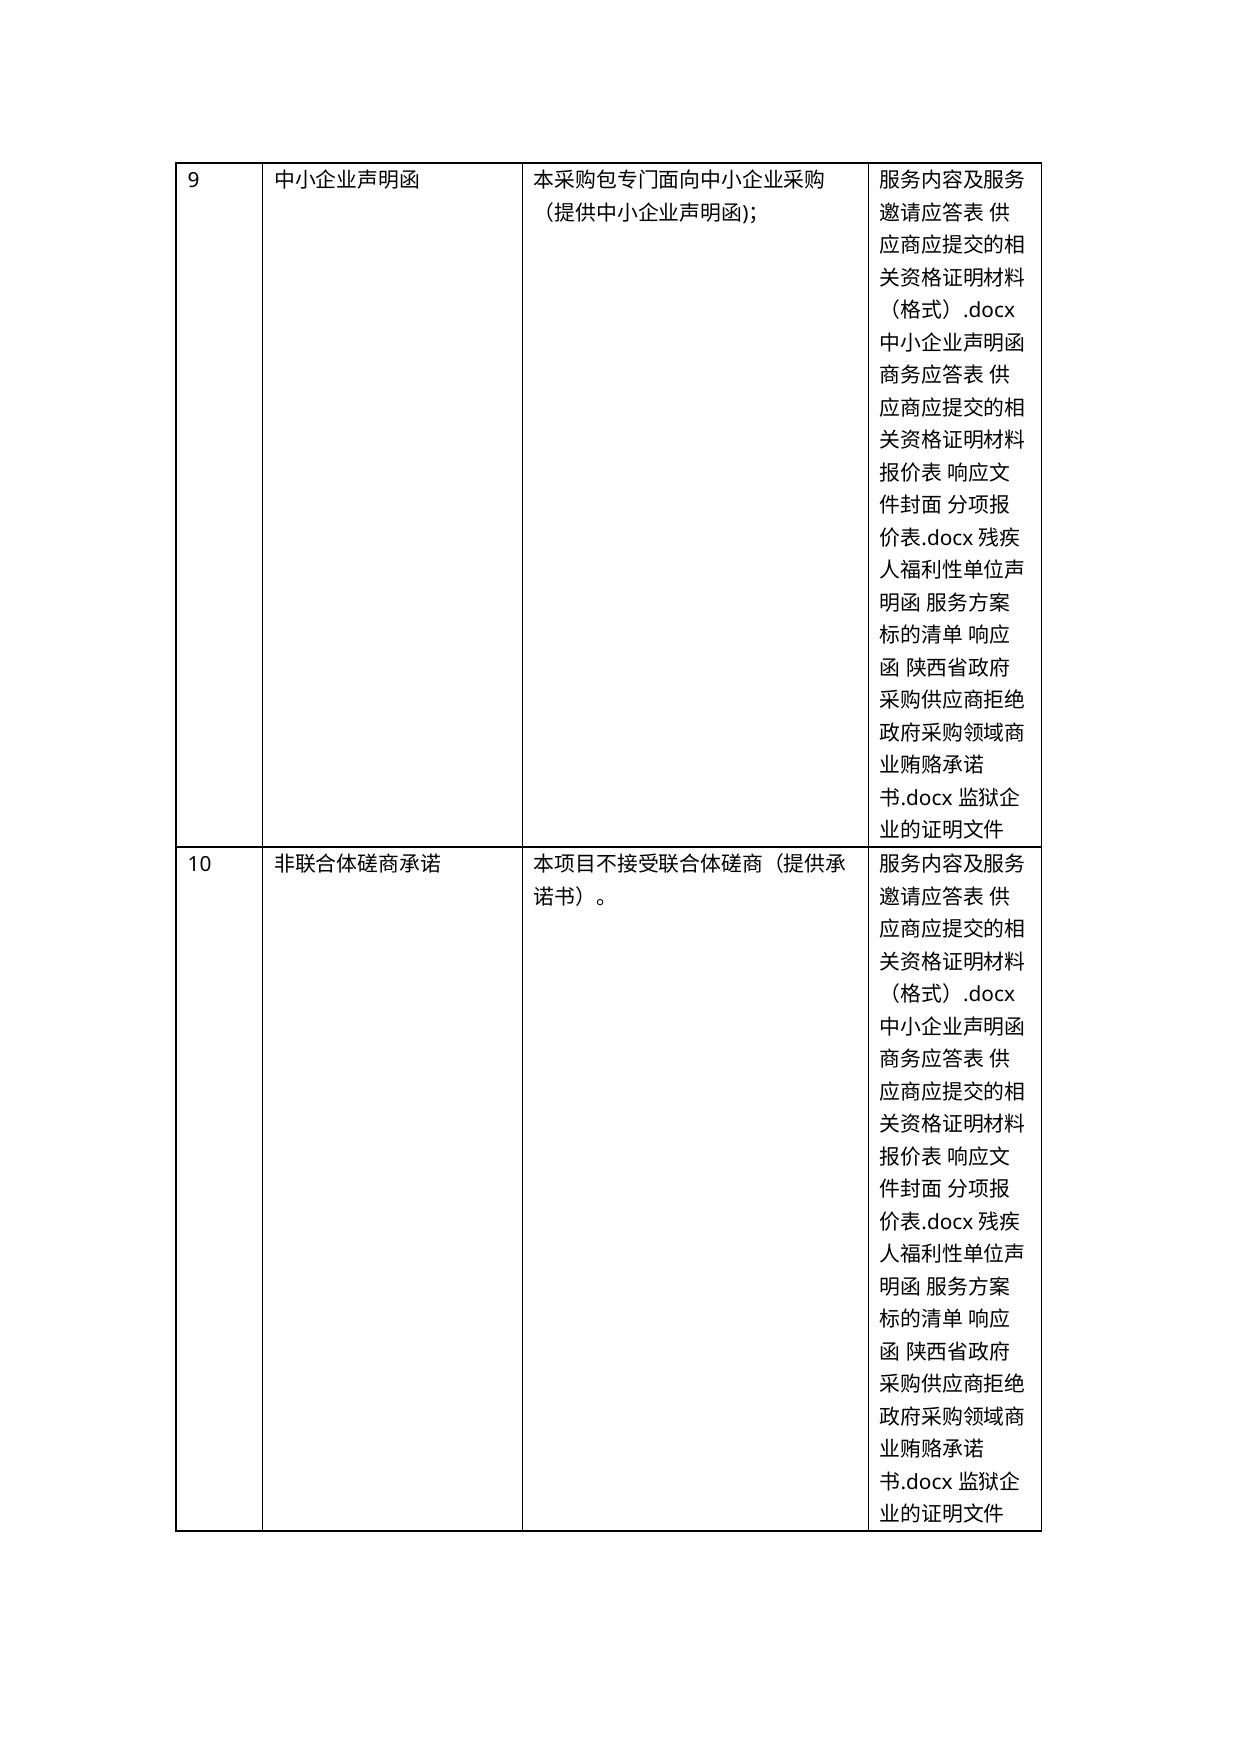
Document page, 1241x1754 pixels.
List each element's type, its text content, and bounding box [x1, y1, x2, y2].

table_cell 9 [177, 164, 262, 846]
table_cell 10 [177, 848, 262, 1530]
table_cell 本采购包专门面向中小企业采购（提供中小企业声明函)； [523, 164, 868, 846]
table_cell 中小企业声明函 [263, 164, 522, 846]
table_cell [869, 164, 1041, 846]
table_cell 非联合体磋商承诺 [263, 848, 522, 1530]
table_cell 本项目不接受联合体磋商（提供承诺书）。 [523, 848, 868, 1530]
